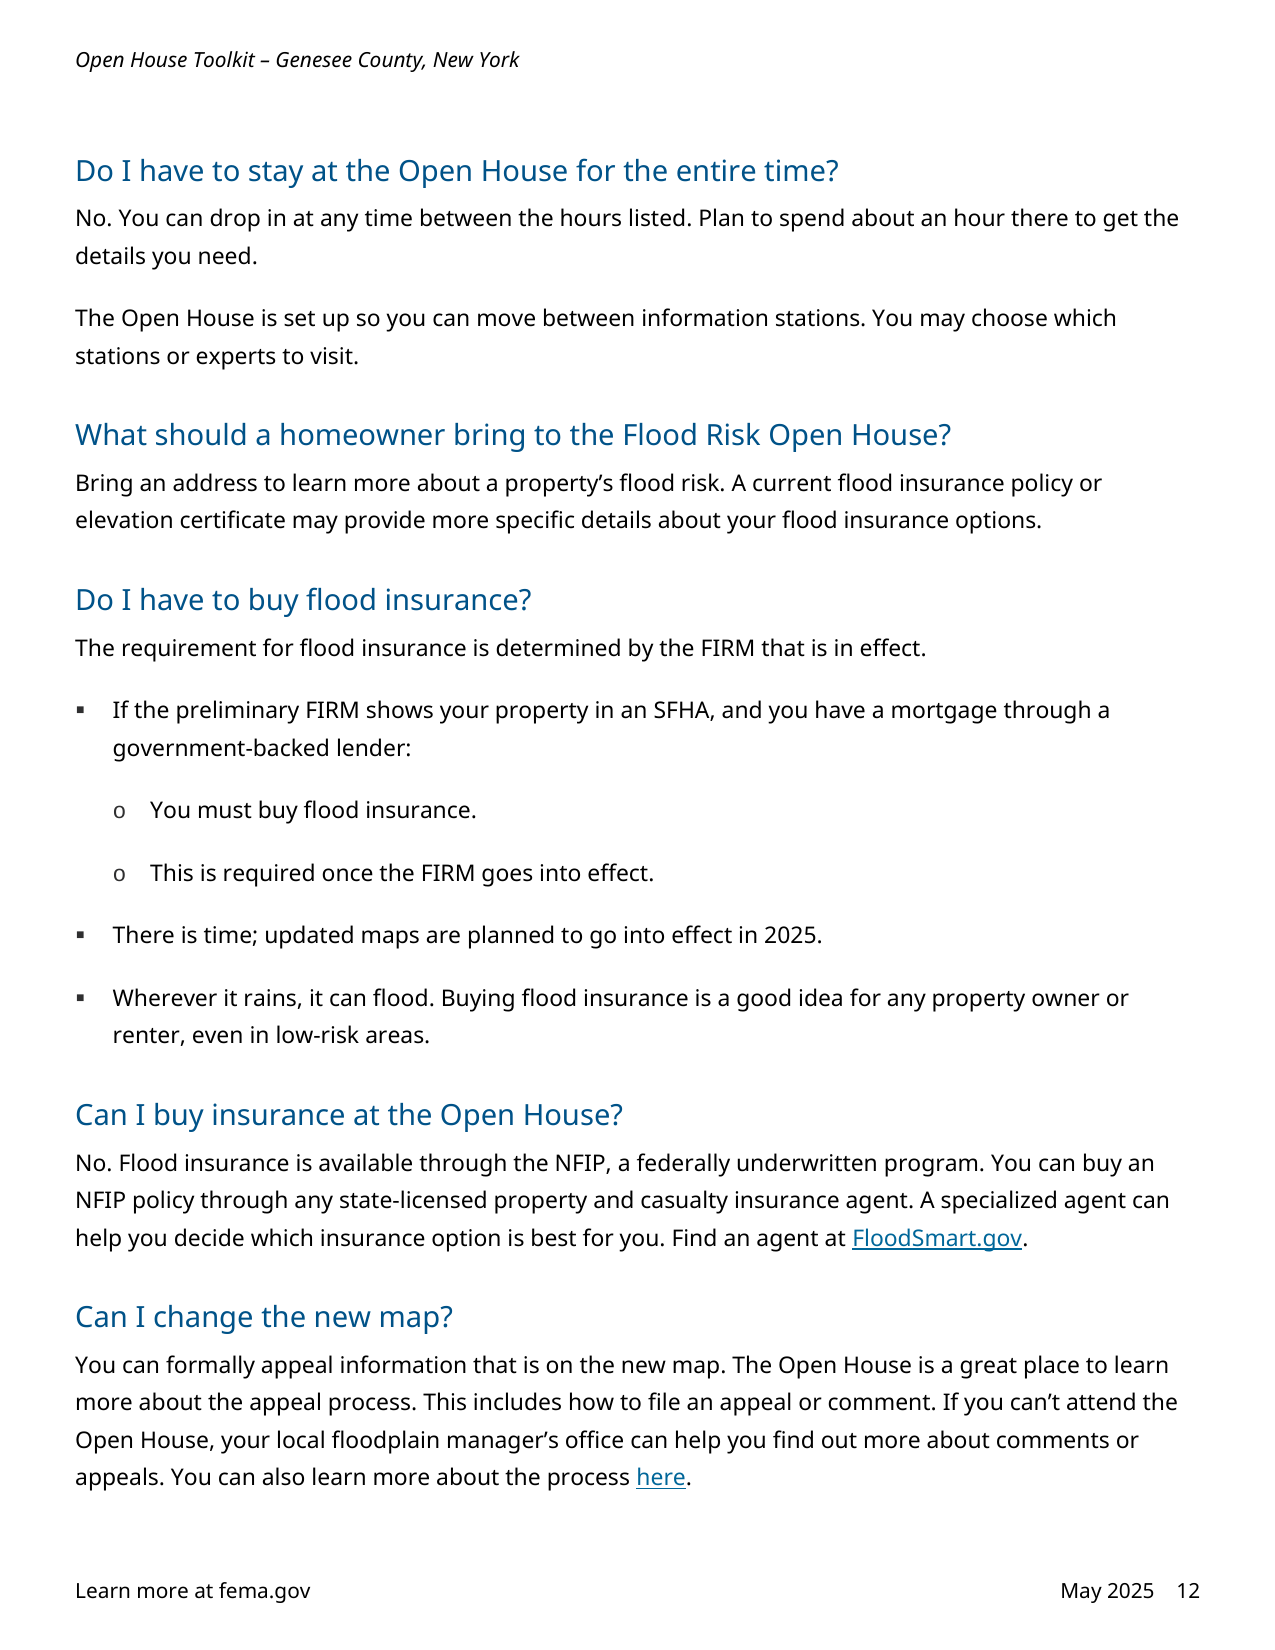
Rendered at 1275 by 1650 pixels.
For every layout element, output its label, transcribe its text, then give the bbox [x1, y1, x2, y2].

text No. You can drop in at any time between the hours listed. Plan to spend about an hour there to get the details you need. [75, 202, 1200, 271]
text You can formally appeal information that is on the new map. The Open House is a great place to learn more about the appeal process. This includes how to file an appeal or comment. If you can’t attend the Open House, your local floodplain manager’s office can help you find out more about comments or appeals. You can also learn more about the process here. [75, 1349, 1200, 1492]
text Wherever it rains, it can flood. Buying flood insurance is a good idea for any property owner or renter, even in low-risk areas. [75, 982, 1200, 1051]
text No. Flood insurance is available through the NFIP, a federally underwritten program. You can buy an NFIP policy through any state-licensed property and casualty insurance agent. A specialized agent can help you decide which insurance option is best for you. Find an agent at FloodSmart.gov. [75, 1146, 1200, 1253]
text Bring an address to learn more about a property’s flood risk. A current flood insurance policy or elevation certificate may provide more specific details about your flood insurance options. [75, 467, 1200, 536]
text There is time; updated maps are planned to go into effect in 2025. [75, 919, 1200, 951]
subtitle Do I have to stay at the Open House for the entire time? [75, 150, 1200, 190]
subtitle Do I have to buy flood insurance? [75, 579, 1200, 619]
text The requirement for flood insurance is determined by the FIRM that is in effect. [75, 632, 1200, 663]
subtitle Can I change the new map? [75, 1296, 1200, 1336]
subtitle Can I buy insurance at the Open House? [75, 1094, 1200, 1134]
subtitle What should a homeowner bring to the Flood Risk Open House? [75, 415, 1200, 454]
text You must buy flood insurance. [112, 794, 1200, 825]
text The Open House is set up so you can move between information stations. You may choose which stations or experts to visit. [75, 302, 1200, 371]
text If the preliminary FIRM shows your property in an SFHA, and you have a mortgage through a government-backed lender: [75, 694, 1200, 763]
text This is required once the FIRM goes into effect. [112, 857, 1200, 888]
